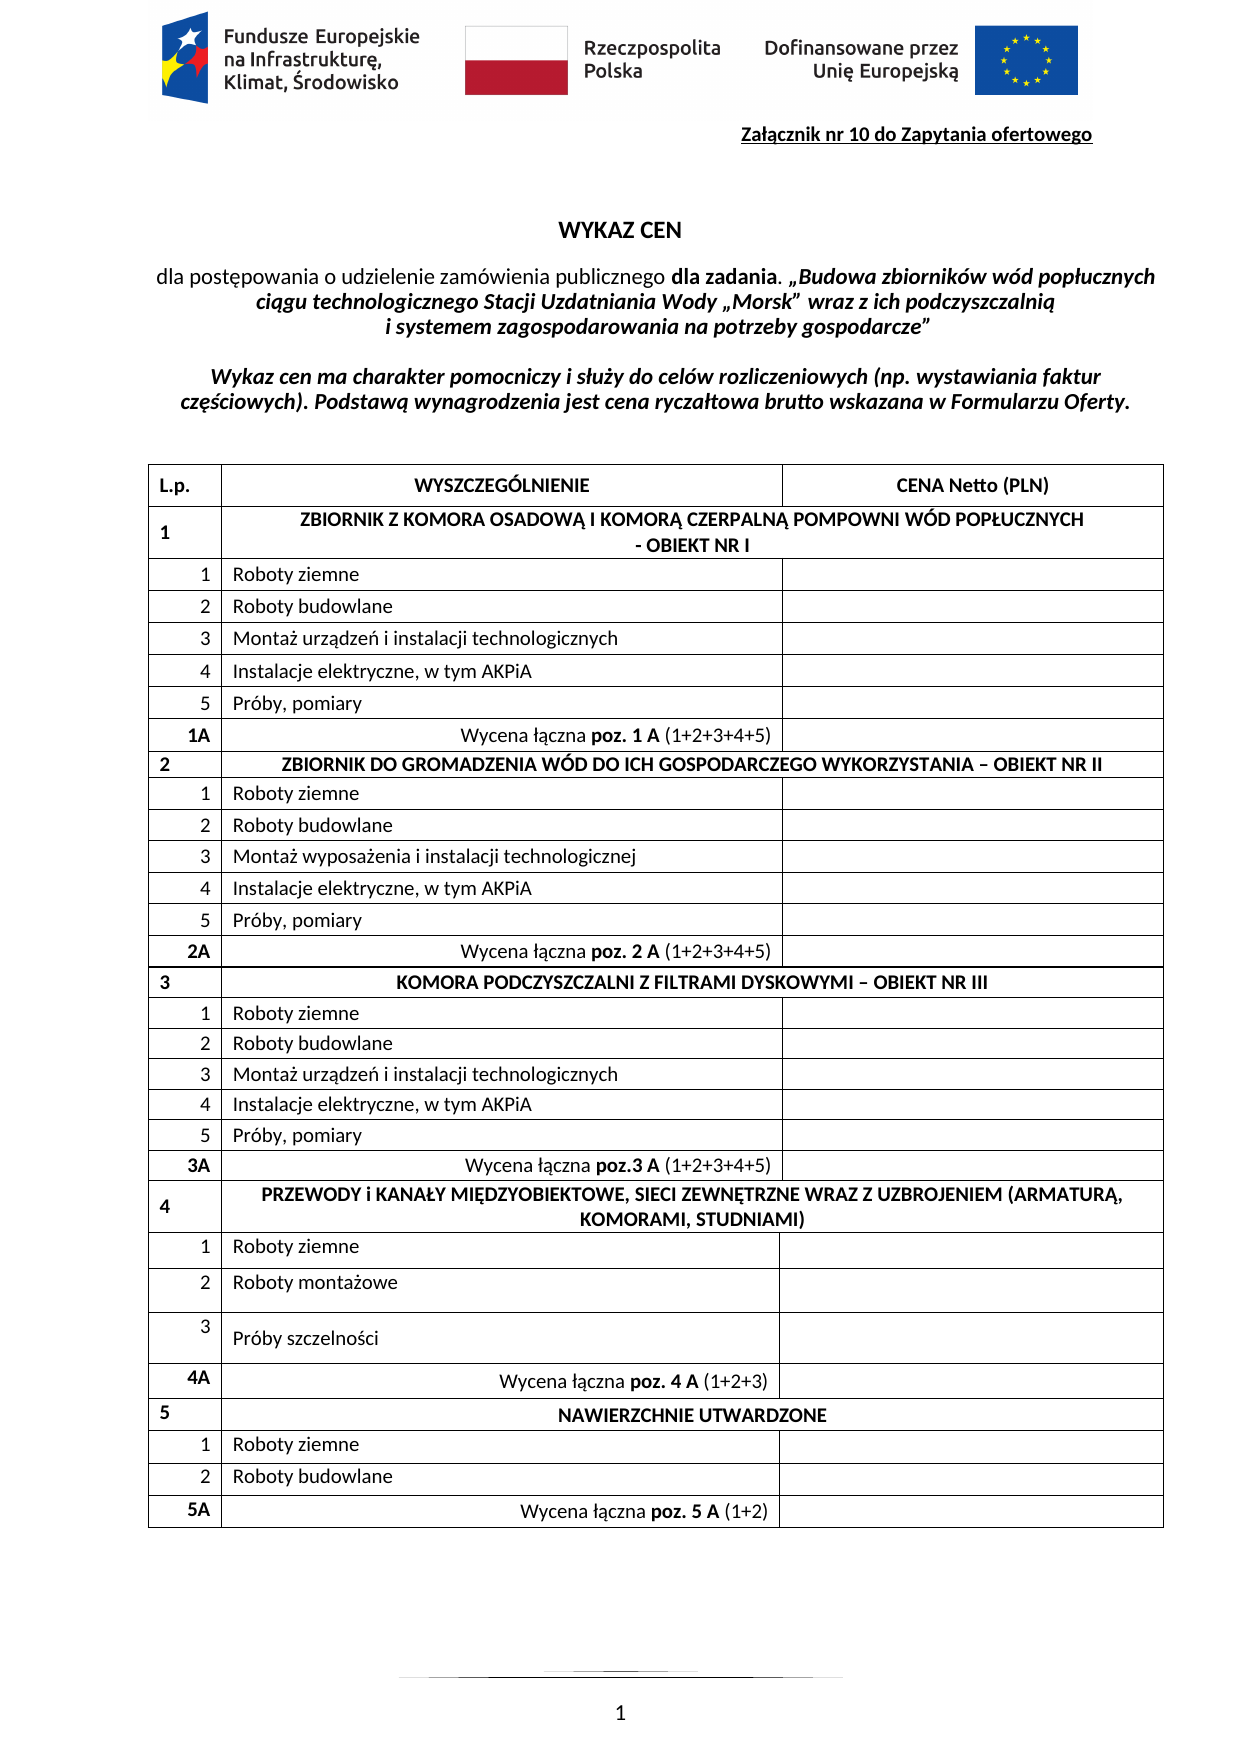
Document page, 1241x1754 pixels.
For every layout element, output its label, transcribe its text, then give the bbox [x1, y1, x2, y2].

table_cell KOMORA PODCZYSZCZALNI Z FILTRAMI DYSKOWYMI – OBIEKT NR III [222, 968, 1163, 997]
table_cell [783, 1120, 1163, 1149]
table_cell [783, 1029, 1163, 1058]
table_cell [780, 1496, 1163, 1527]
table_cell Montaż urządzeń i instalacji technologicznych [222, 1059, 782, 1088]
table_cell Wycena łączna poz. 4 A (1+2+3) [222, 1364, 779, 1398]
text i systemem zagospodarowania na potrzeby gospodarcze” [148, 314, 1166, 339]
table_cell 5 [149, 1120, 221, 1149]
table_cell Roboty montażowe [222, 1269, 779, 1312]
table_cell Roboty ziemne [222, 998, 782, 1027]
table_cell 4 [149, 1181, 221, 1232]
table_header L.p. [149, 465, 221, 506]
text Załącznik nr 10 do Zapytania ofertowego [148, 121, 1093, 146]
table_cell 2A [149, 936, 221, 966]
table_cell 3A [149, 1151, 221, 1180]
table_cell 3 [149, 623, 221, 654]
table_cell [783, 778, 1163, 808]
table_cell 2 [149, 591, 221, 622]
table_cell 3 [149, 968, 221, 997]
table_cell [783, 1090, 1163, 1119]
table_cell 4 [149, 873, 221, 903]
table_cell 2 [149, 1464, 221, 1495]
table_cell Roboty ziemne [222, 1431, 779, 1462]
table_cell 2 [149, 810, 221, 840]
table_cell 5 [149, 904, 221, 935]
table_cell Wycena łączna poz.3 A (1+2+3+4+5) [222, 1151, 782, 1180]
table_cell 1 [149, 778, 221, 808]
table_cell [780, 1233, 1163, 1268]
table_cell 1 [149, 559, 221, 589]
table_cell Próby, pomiary [222, 687, 782, 718]
text WYKAZ CEN [148, 214, 1093, 245]
text Wykaz cen ma charakter pomocniczy i służy do celów rozliczeniowych (np. wystawiania faktur częściowych). Podstawą wynagrodzenia jest cena ryczałtowa brutto wskazana w Formularzu Oferty. [148, 364, 1166, 414]
table_cell [783, 841, 1163, 872]
table_cell [783, 873, 1163, 903]
table_cell [783, 998, 1163, 1027]
table_cell 1A [149, 719, 221, 751]
table_cell [783, 559, 1163, 589]
table_cell 5A [149, 1496, 221, 1527]
table_cell [783, 655, 1163, 686]
table_cell Próby, pomiary [222, 1120, 782, 1149]
table_cell Instalacje elektryczne, w tym AKPiA [222, 655, 782, 686]
table_cell Montaż wyposażenia i instalacji technologicznej [222, 841, 782, 872]
table_cell [780, 1364, 1163, 1398]
table_cell 5 [149, 687, 221, 718]
table_cell [783, 719, 1163, 751]
table_cell [783, 810, 1163, 840]
table_cell 4 [149, 1090, 221, 1119]
table_cell 4A [149, 1364, 221, 1398]
table_cell Montaż urządzeń i instalacji technologicznych [222, 623, 782, 654]
table_cell ZBIORNIK DO GROMADZENIA WÓD DO ICH GOSPODARCZEGO WYKORZYSTANIA – OBIEKT NR II [222, 752, 1163, 777]
table_cell 3 [149, 1059, 221, 1088]
table_cell [783, 623, 1163, 654]
table_cell Roboty ziemne [222, 1233, 779, 1268]
picture [147, 0, 1093, 121]
table_cell Wycena łączna poz. 5 A (1+2) [222, 1496, 779, 1527]
table_cell 4 [149, 655, 221, 686]
table_cell [783, 687, 1163, 718]
table_cell [783, 591, 1163, 622]
table_cell Wycena łączna poz. 2 A (1+2+3+4+5) [222, 936, 782, 966]
table_cell Roboty budowlane [222, 1029, 782, 1058]
table_cell Próby szczelności [222, 1313, 779, 1363]
table_cell [780, 1464, 1163, 1495]
table_cell 1 [149, 1431, 221, 1462]
table_cell 3 [149, 841, 221, 872]
table_cell Roboty budowlane [222, 810, 782, 840]
table_cell [780, 1313, 1163, 1363]
table_cell [783, 1151, 1163, 1180]
table_cell ZBIORNIK Z KOMORA OSADOWĄ I KOMORĄ CZERPALNĄ POMPOWNI WÓD POPŁUCZNYCH - OBIEKT NR I [222, 507, 1163, 557]
table_cell Roboty ziemne [222, 559, 782, 589]
table_cell Próby, pomiary [222, 904, 782, 935]
table_cell [783, 936, 1163, 966]
table_cell [780, 1431, 1163, 1462]
table_cell 1 [149, 1233, 221, 1268]
table_cell Roboty budowlane [222, 1464, 779, 1495]
table_cell Roboty ziemne [222, 778, 782, 808]
table_cell Instalacje elektryczne, w tym AKPiA [222, 873, 782, 903]
table_cell 2 [149, 1269, 221, 1312]
text dla postępowania o udzielenie zamówienia publicznego dla zadania. „Budowa zbiorników wód popłucznych ciągu technologicznego Stacji Uzdatniania Wody „Morsk” wraz z ich podczyszczalnią [148, 264, 1166, 314]
table_cell 5 [149, 1399, 221, 1430]
table_cell PRZEWODY i KANAŁY MIĘDZYOBIEKTOWE, SIECI ZEWNĘTRZNE WRAZ Z UZBROJENIEM (ARMATURĄ, KOMORAMI, STUDNIAMI) [222, 1181, 1163, 1232]
table_cell [780, 1269, 1163, 1312]
table_cell Instalacje elektryczne, w tym AKPiA [222, 1090, 782, 1119]
table_cell 3 [149, 1313, 221, 1363]
table_cell 2 [149, 752, 221, 777]
table_cell NAWIERZCHNIE UTWARDZONE [222, 1399, 1163, 1430]
table_cell 1 [149, 507, 221, 557]
table_header CENA Netto (PLN) [783, 465, 1163, 506]
table_header WYSZCZEGÓLNIENIE [222, 465, 782, 506]
table_cell 2 [149, 1029, 221, 1058]
table_cell Wycena łączna poz. 1 A (1+2+3+4+5) [222, 719, 782, 751]
table_cell [783, 1059, 1163, 1088]
table_cell [783, 904, 1163, 935]
table_cell 1 [149, 998, 221, 1027]
table_cell Roboty budowlane [222, 591, 782, 622]
